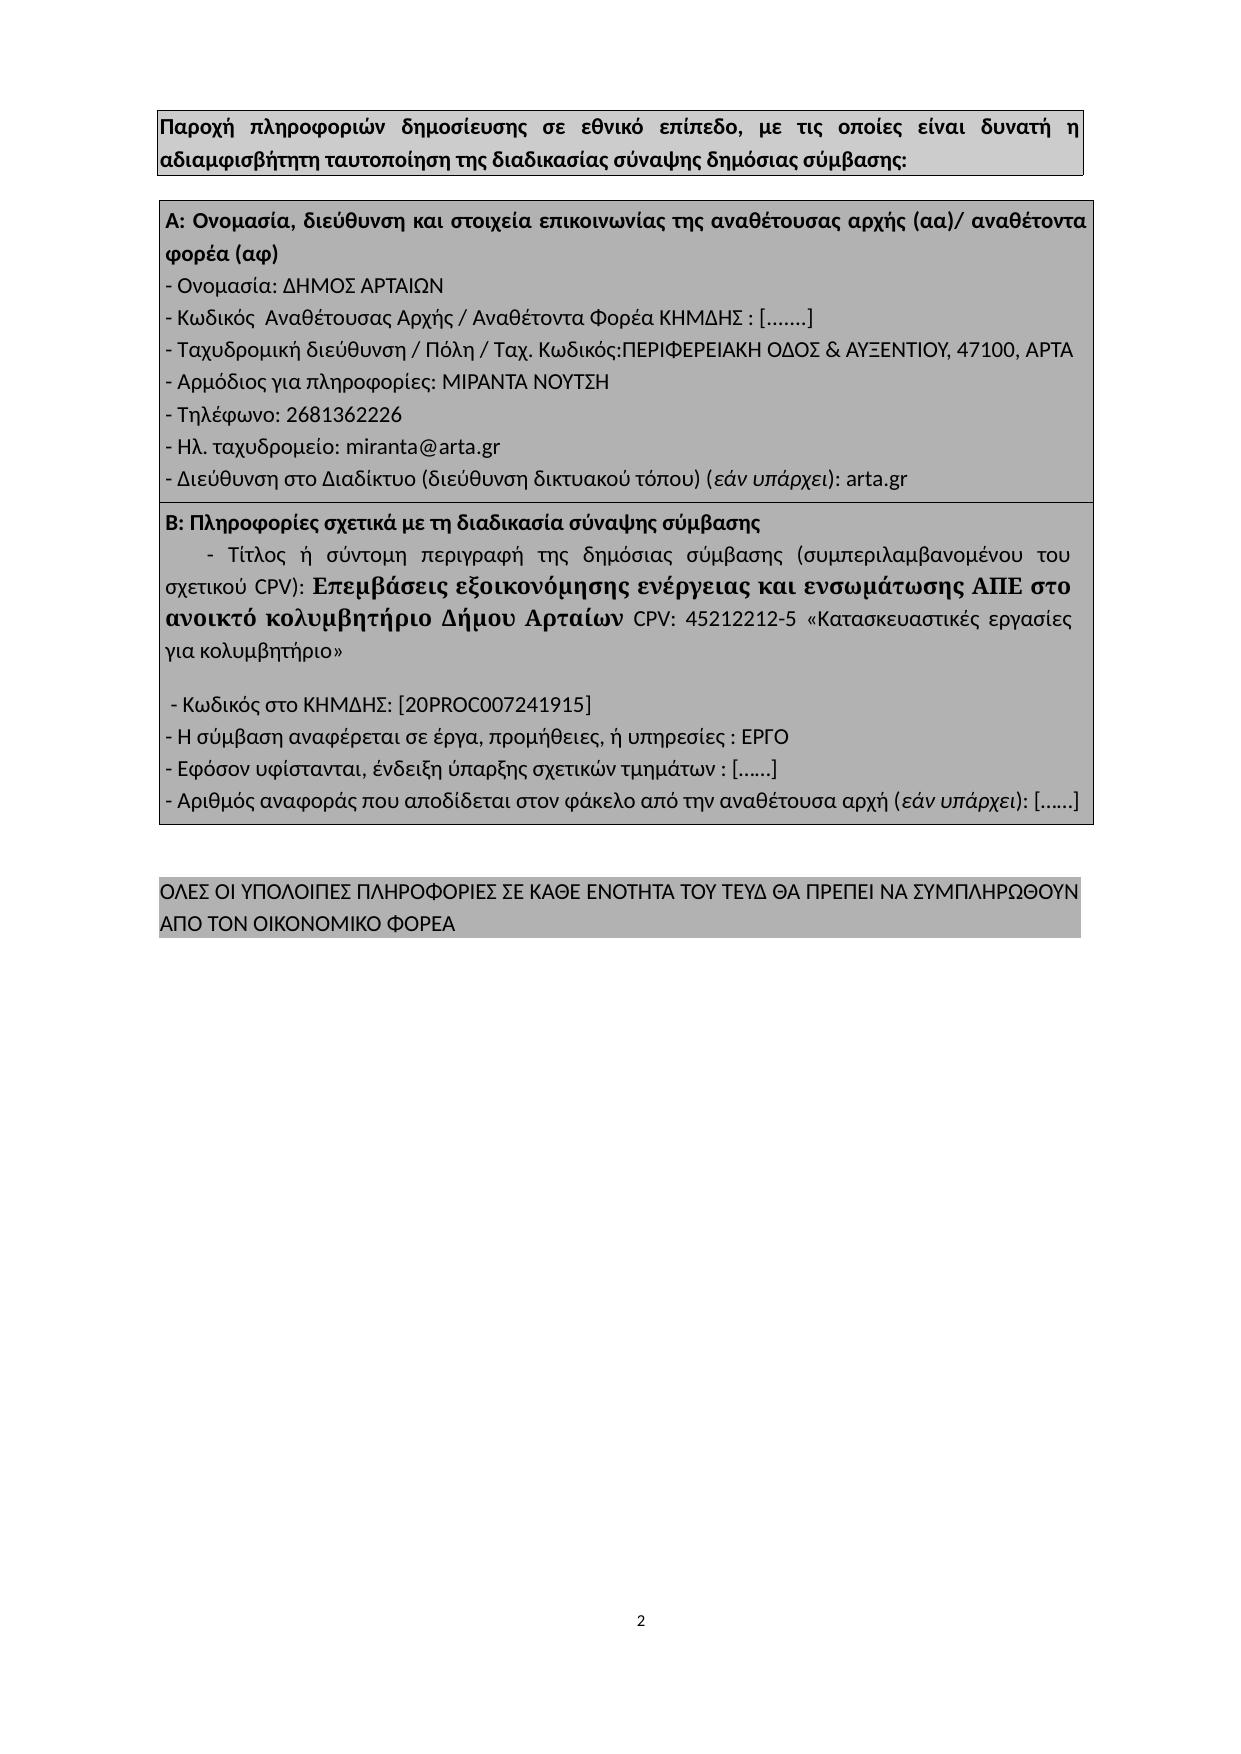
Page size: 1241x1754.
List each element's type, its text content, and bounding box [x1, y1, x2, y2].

text ΟΛΕΣ ΟΙ ΥΠΟΛΟΙΠΕΣ ΠΛΗΡΟΦΟΡΙΕΣ ΣΕ ΚΑΘΕ ΕΝΟΤΗΤΑ ΤΟΥ ΤΕΥΔ ΘΑ ΠΡΕΠΕΙ ΝΑ ΣΥΜΠΛΗΡΩΘΟΥΝ ΑΠΟ ΤΟΝ ΟΙΚΟΝΟΜΙΚΟ ΦΟΡΕΑ [159, 877, 1081, 938]
table_cell Β: Πληροφορίες σχετικά με τη διαδικασία σύναψης σύμβασης - Τίτλος ή σύντομη περιγραφή της δημόσιας σύμβασης (συμπεριλαμβανομένου του σχετικού CPV): Επεμβάσεις εξοικονόμησης ενέργειας και ενσωμάτωσης ΑΠΕ στο ανοικτό κολυμβητήριο Δήμου Αρταίων CPV: 45212212-5 «Κατασκευαστικές εργασίες για κολυμβητήριο» - Κωδικός στο ΚΗΜΔΗΣ: [20PROC007241915] - Η σύμβαση αναφέρεται σε έργα, προμήθειες, ή υπηρεσίες : ΕΡΓΟ - Εφόσον υφίστανται, ένδειξη ύπαρξης σχετικών τμημάτων : [……] - Αριθμός αναφοράς που αποδίδεται στον φάκελο από την αναθέτουσα αρχή (εάν υπάρχει): [……] [160, 503, 1093, 824]
text Παροχή πληροφοριών δημοσίευσης σε εθνικό επίπεδο, με τις οποίες είναι δυνατή η αδιαμφισβήτητη ταυτοποίηση της διαδικασίας σύναψης δημόσιας σύμβασης: [158, 111, 1083, 175]
table_header Α: Ονομασία, διεύθυνση και στοιχεία επικοινωνίας της αναθέτουσας αρχής (αα)/ αναθέτοντα φορέα (αφ) - Ονομασία: ΔΗΜΟΣ ΑΡΤΑΙΩΝ - Κωδικός Αναθέτουσας Αρχής / Αναθέτοντα Φορέα ΚΗΜΔΗΣ : [.......] - Ταχυδρομική διεύθυνση / Πόλη / Ταχ. Κωδικός:ΠΕΡΙΦΕΡΕΙΑΚΗ ΟΔΟΣ & ΑΥΞΕΝΤΙΟΥ, 47100, ΑΡΤΑ - Αρμόδιος για πληροφορίες: ΜΙΡΑΝΤΑ ΝΟΥΤΣΗ - Τηλέφωνο: 2681362226 - Ηλ. ταχυδρομείο: miranta@arta.gr - Διεύθυνση στο Διαδίκτυο (διεύθυνση δικτυακού τόπου) (εάν υπάρχει): arta.gr [160, 201, 1093, 502]
